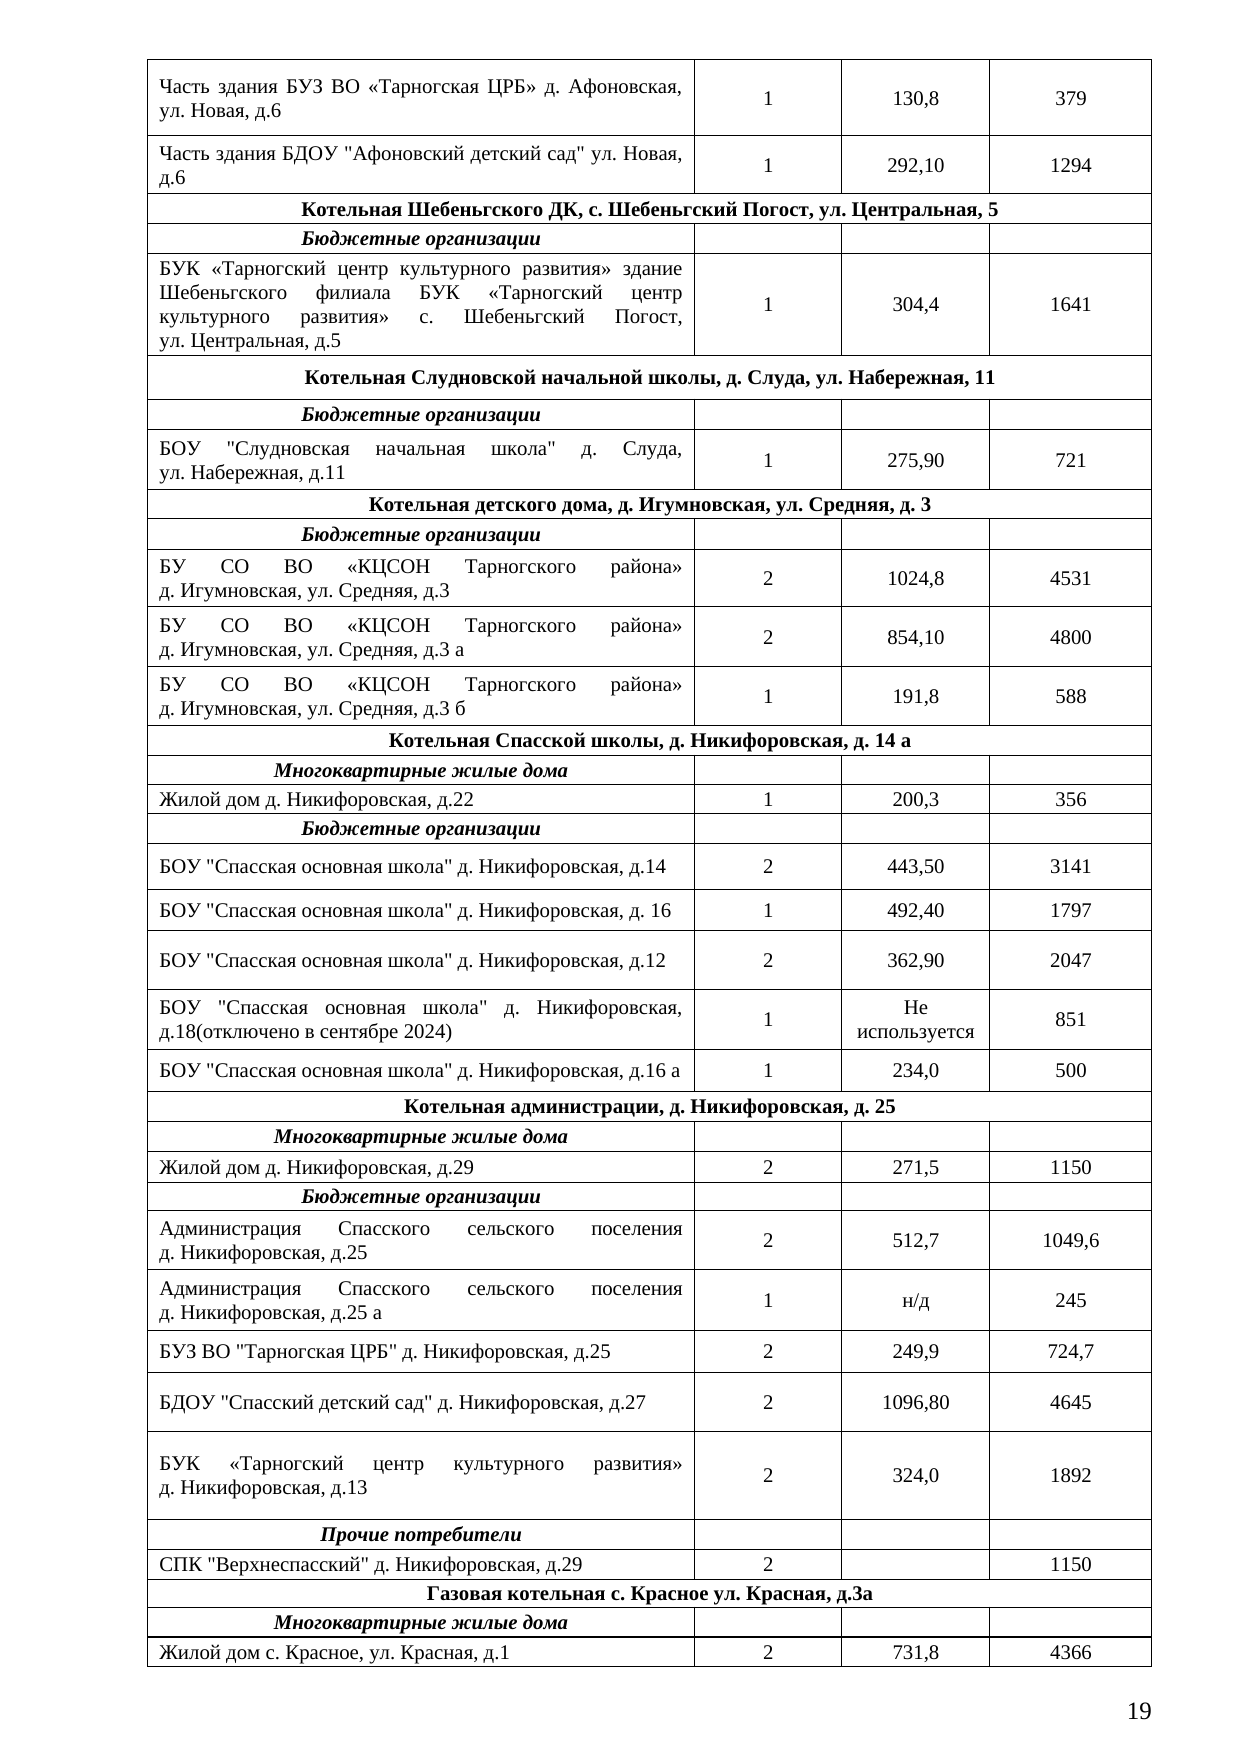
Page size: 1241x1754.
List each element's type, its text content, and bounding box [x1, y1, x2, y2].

table_cell БДОУ "Спасский детский сад" д. Никифоровская, д.27 [148, 1373, 694, 1431]
table_cell [695, 1608, 841, 1636]
table_cell 2 [695, 550, 841, 606]
table_cell 2 [695, 844, 841, 888]
table_cell 2 [695, 1211, 841, 1269]
table_cell 1 [695, 890, 841, 930]
table_cell [842, 1122, 989, 1151]
table_cell [990, 400, 1151, 429]
table_cell [990, 1122, 1151, 1151]
table_cell 324,0 [842, 1432, 989, 1518]
table_cell [990, 1608, 1151, 1636]
table_cell 492,40 [842, 890, 989, 930]
table_cell [695, 224, 841, 252]
table_cell 721 [990, 430, 1151, 489]
table_cell Котельная Спасской школы, д. Никифоровская, д. 14 а [148, 726, 1151, 754]
table_cell [842, 1183, 989, 1209]
table_cell 1 [695, 60, 841, 135]
table_cell 1 [695, 136, 841, 193]
table_cell 2 [695, 931, 841, 989]
table_cell Бюджетные организации [148, 224, 694, 252]
table_cell [842, 1550, 989, 1579]
table_cell 2 [695, 1432, 841, 1518]
table_cell [990, 814, 1151, 843]
table_cell 191,8 [842, 667, 989, 725]
table_cell 2 [695, 607, 841, 666]
table_cell 1 [695, 785, 841, 812]
table_cell 4800 [990, 607, 1151, 666]
table_cell [695, 1183, 841, 1209]
table_cell [695, 400, 841, 429]
table_cell [695, 519, 841, 548]
table_cell [842, 400, 989, 429]
table_cell Жилой дом д. Никифоровская, д.22 [148, 785, 694, 812]
table_cell Котельная детского дома, д. Игумновская, ул. Средняя, д. 3 [148, 490, 1151, 518]
table_cell БУ СО ВО «КЦСОН Тарногского района» д. Игумновская, ул. Средняя, д.3 б [148, 667, 694, 725]
table_cell [695, 814, 841, 843]
table_cell [990, 1183, 1151, 1209]
table_cell [990, 224, 1151, 252]
table_cell Администрация Спасского сельского поселения д. Никифоровская, д.25 а [148, 1270, 694, 1330]
table_cell 200,3 [842, 785, 989, 812]
table_cell 234,0 [842, 1050, 989, 1091]
table_cell 292,10 [842, 136, 989, 193]
table_cell 512,7 [842, 1211, 989, 1269]
table_cell Жилой дом д. Никифоровская, д.29 [148, 1152, 694, 1182]
table_cell 588 [990, 667, 1151, 725]
table_cell Котельная Слудновской начальной школы, д. Слуда, ул. Набережная, 11 [148, 356, 1151, 398]
table_cell Жилой дом с. Красное, ул. Красная, д.1 [148, 1638, 694, 1666]
table_cell 271,5 [842, 1152, 989, 1182]
table_cell 2 [695, 1638, 841, 1666]
table_cell Прочие потребители [148, 1520, 694, 1548]
table_cell Бюджетные организации [148, 400, 694, 429]
table_cell [695, 1122, 841, 1151]
table_cell Часть здания БУЗ ВО «Тарногская ЦРБ» д. Афоновская, ул. Новая, д.6 [148, 60, 694, 135]
table_cell 724,7 [990, 1331, 1151, 1372]
table_cell 4645 [990, 1373, 1151, 1431]
table_cell 1797 [990, 890, 1151, 930]
table_cell 1 [695, 990, 841, 1048]
table_cell 2 [695, 1331, 841, 1372]
table_cell СПК "Верхнеспасский" д. Никифоровская, д.29 [148, 1550, 694, 1579]
table_cell 362,90 [842, 931, 989, 989]
table_cell БОУ "Слудновская начальная школа" д. Слуда, ул. Набережная, д.11 [148, 430, 694, 489]
table_cell [842, 1608, 989, 1636]
table_cell [990, 519, 1151, 548]
table_cell 249,9 [842, 1331, 989, 1372]
table_cell 1049,6 [990, 1211, 1151, 1269]
table_cell 1024,8 [842, 550, 989, 606]
table_cell 3141 [990, 844, 1151, 888]
table_cell 379 [990, 60, 1151, 135]
table_cell 1 [695, 430, 841, 489]
table_cell [842, 519, 989, 548]
table_cell 1150 [990, 1152, 1151, 1182]
table_cell БУК «Тарногский центр культурного развития» здание Шебеньгского филиала БУК «Тарногский центр культурного развития» с. Шебеньгский Погост, ул. Центральная, д.5 [148, 254, 694, 354]
table_cell 1641 [990, 254, 1151, 354]
table_cell Многоквартирные жилые дома [148, 1608, 694, 1636]
table_cell Котельная администрации, д. Никифоровская, д. 25 [148, 1092, 1151, 1121]
table_cell 4531 [990, 550, 1151, 606]
table_cell Администрация Спасского сельского поселения д. Никифоровская, д.25 [148, 1211, 694, 1269]
table_cell БОУ "Спасская основная школа" д. Никифоровская, д.14 [148, 844, 694, 888]
table_cell 130,8 [842, 60, 989, 135]
table_cell БУЗ ВО "Тарногская ЦРБ" д. Никифоровская, д.25 [148, 1331, 694, 1372]
table_cell 1 [695, 667, 841, 725]
table_cell 245 [990, 1270, 1151, 1330]
table_cell [842, 756, 989, 784]
table_cell 304,4 [842, 254, 989, 354]
table_cell 2047 [990, 931, 1151, 989]
table_cell 275,90 [842, 430, 989, 489]
table_cell [842, 1520, 989, 1548]
table_cell 500 [990, 1050, 1151, 1091]
table_cell Многоквартирные жилые дома [148, 1122, 694, 1151]
table_cell 731,8 [842, 1638, 989, 1666]
table_cell 4366 [990, 1638, 1151, 1666]
table_cell БУ СО ВО «КЦСОН Тарногского района» д. Игумновская, ул. Средняя, д.3 [148, 550, 694, 606]
table_cell Бюджетные организации [148, 519, 694, 548]
table_cell Не используется [842, 990, 989, 1048]
table_cell 2 [695, 1152, 841, 1182]
table_cell Бюджетные организации [148, 814, 694, 843]
table_cell Котельная Шебеньгского ДК, с. Шебеньгский Погост, ул. Центральная, 5 [148, 194, 1151, 223]
table_cell 1096,80 [842, 1373, 989, 1431]
table_cell БОУ "Спасская основная школа" д. Никифоровская, д.18(отключено в сентябре 2024) [148, 990, 694, 1048]
table_cell 443,50 [842, 844, 989, 888]
table_cell 1 [695, 254, 841, 354]
table_cell н/д [842, 1270, 989, 1330]
table_cell БУ СО ВО «КЦСОН Тарногского района» д. Игумновская, ул. Средняя, д.3 а [148, 607, 694, 666]
table_cell [990, 1520, 1151, 1548]
table_cell Бюджетные организации [148, 1183, 694, 1209]
table_cell БУК «Тарногский центр культурного развития» д. Никифоровская, д.13 [148, 1432, 694, 1518]
table_cell 1 [695, 1050, 841, 1091]
table_cell 1294 [990, 136, 1151, 193]
table_cell Часть здания БДОУ "Афоновский детский сад" ул. Новая, д.6 [148, 136, 694, 193]
table_cell 851 [990, 990, 1151, 1048]
table_cell 2 [695, 1550, 841, 1579]
table_cell 1 [695, 1270, 841, 1330]
table_cell [842, 224, 989, 252]
table_cell [695, 1520, 841, 1548]
table_cell Газовая котельная с. Красное ул. Красная, д.3а [148, 1580, 1151, 1607]
table_cell [842, 814, 989, 843]
table_cell 356 [990, 785, 1151, 812]
table_cell [695, 756, 841, 784]
table_cell БОУ "Спасская основная школа" д. Никифоровская, д.16 а [148, 1050, 694, 1091]
table_cell [990, 756, 1151, 784]
table_cell Многоквартирные жилые дома [148, 756, 694, 784]
table_cell 1150 [990, 1550, 1151, 1579]
table_cell 2 [695, 1373, 841, 1431]
table_cell БОУ "Спасская основная школа" д. Никифоровская, д.12 [148, 931, 694, 989]
table_cell 854,10 [842, 607, 989, 666]
table_cell 1892 [990, 1432, 1151, 1518]
table_cell БОУ "Спасская основная школа" д. Никифоровская, д. 16 [148, 890, 694, 930]
